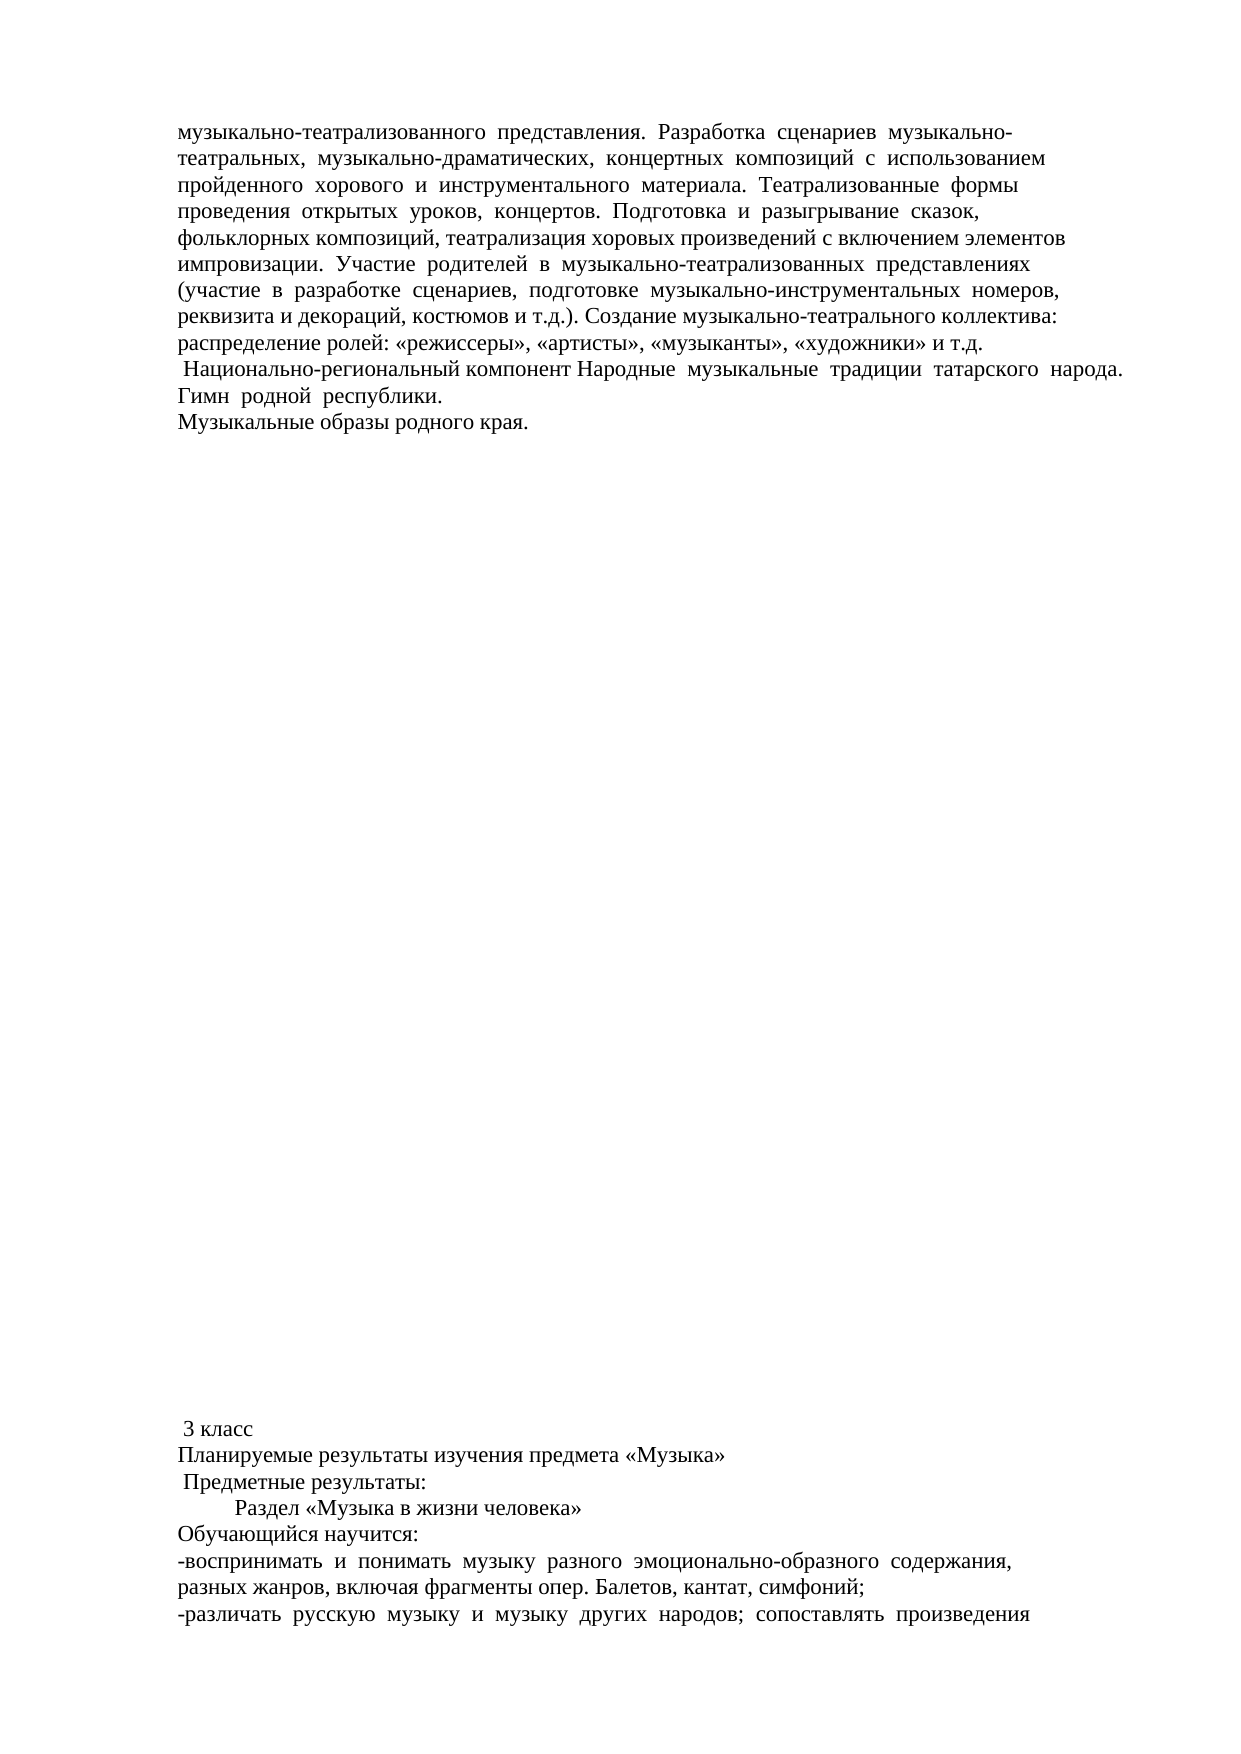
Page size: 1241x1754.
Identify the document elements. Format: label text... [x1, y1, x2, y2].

text Национально-региональный компонент Народные музыкальные традиции татарского народа. Гимн родной республики. [177, 355, 1152, 408]
text реквизита и декораций, костюмов и т.д.). Создание музыкально-театрального коллектива: [177, 303, 1152, 329]
text 3 класс [177, 1415, 1152, 1441]
text проведения открытых уроков, концертов. Подготовка и разыгрывание сказок, [177, 197, 1152, 223]
text Музыкальные образы родного края. [177, 408, 1152, 434]
text -различать русскую музыку и музыку других народов; сопоставлять произведения [177, 1599, 1152, 1626]
text Планируемые результаты изучения предмета «Музыка» [177, 1441, 1152, 1468]
text распределение ролей: «режиссеры», «артисты», «музыканты», «художники» и т.д. [177, 329, 1152, 355]
text разных жанров, включая фрагменты опер. Балетов, кантат, симфоний; [177, 1573, 1152, 1599]
text Предметные результаты: [177, 1468, 1152, 1494]
text (участие в разработке сценариев, подготовке музыкально-инструментальных номеров, [177, 276, 1152, 303]
text Обучающийся научится: [177, 1521, 1152, 1547]
text пройденного хорового и инструментального материала. Театрализованные формы [177, 171, 1152, 197]
text музыкально-театрализованного представления. Разработка сценариев музыкально- [177, 118, 1152, 144]
text Раздел «Музыка в жизни человека» [177, 1494, 1152, 1521]
text фольклорных композиций, театрализация хоровых произведений с включением элементов [177, 223, 1152, 250]
text -воспринимать и понимать музыку разного эмоционально-образного содержания, [177, 1547, 1152, 1573]
text импровизации. Участие родителей в музыкально-театрализованных представлениях [177, 250, 1152, 276]
text театральных, музыкально-драматических, концертных композиций с использованием [177, 144, 1152, 171]
